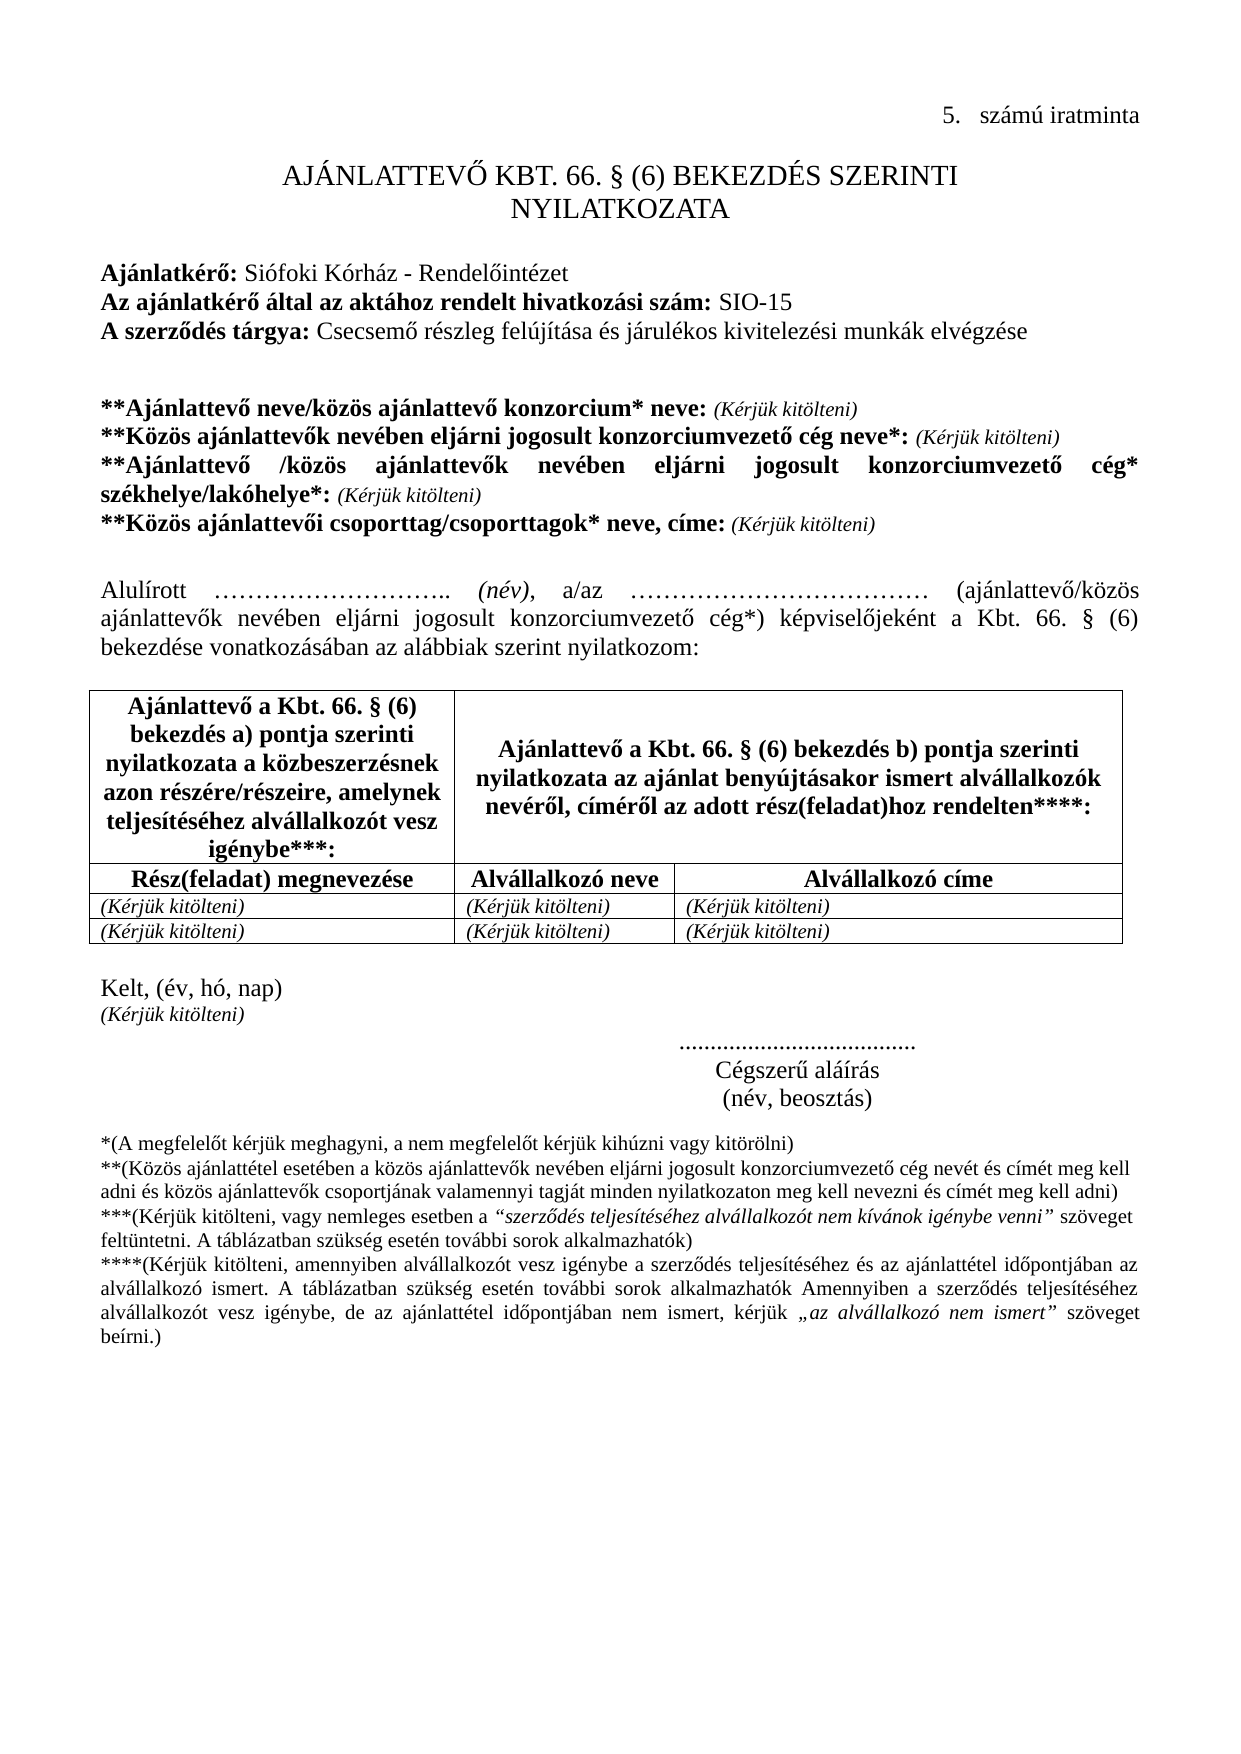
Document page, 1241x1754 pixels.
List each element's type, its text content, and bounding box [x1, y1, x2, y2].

table_cell (Kérjük kitölteni) [675, 894, 1122, 918]
text Ajánlatkérő: Siófoki Kórház - Rendelőintézet [100, 258, 1140, 287]
text ***(Kérjük kitölteni, vagy nemleges esetben a “szerződés teljesítéséhez alvállalkozót nem kívánok igénybe venni” szöveget feltüntetni. A táblázatban szükség esetén további sorok alkalmazhatók) [100, 1203, 1140, 1252]
text ****(Kérjük kitölteni, amennyiben alvállalkozót vesz igénybe a szerződés teljesítéséhez és az ajánlattétel időpontjában az alvállalkozó ismert. A táblázatban szükség esetén további sorok alkalmazhatók Amennyiben a szerződés teljesítéséhez alvállalkozót vesz igénybe, de az ajánlattétel időpontjában nem ismert, kérjük „az alvállalkozó nem ismert” szöveget beírni.) [100, 1252, 1140, 1348]
text Kelt, (év, hó, nap) [100, 973, 1140, 1002]
table_cell (Kérjük kitölteni) [90, 894, 454, 918]
text Cégszerű aláírás [455, 1055, 1140, 1083]
text (Kérjük kitölteni) [100, 1002, 1140, 1026]
table_cell (Kérjük kitölteni) [675, 919, 1122, 943]
list számú iratminta [138, 100, 1140, 129]
text **Ajánlattevő /közös ajánlattevők nevében eljárni jogosult konzorciumvezető cég* székhelye/lakóhelye*: (Kérjük kitölteni) [100, 450, 1140, 508]
text (név, beosztás) [455, 1083, 1140, 1112]
table_header Ajánlattevő a Kbt. 66. § (6) bekezdés a) pontja szerinti nyilatkozata a közbeszerzésnek azon részére/részeire, amelynek teljesítéséhez alvállalkozót vesz igénybe***: [90, 691, 454, 863]
table_cell Alvállalkozó címe [675, 864, 1122, 893]
text **Közös ajánlattevői csoporttag/csoporttagok* neve, címe: (Kérjük kitölteni) [100, 508, 1140, 536]
text **(Közös ajánlattétel esetében a közös ajánlattevők nevében eljárni jogosult konzorciumvezető cég nevét és címét meg kell adni és közös ajánlattevők csoportjának valamennyi tagját minden nyilatkozaton meg kell nevezni és címét meg kell adni) [100, 1155, 1140, 1203]
text ...................................... [455, 1026, 1140, 1055]
table_header Ajánlattevő a Kbt. 66. § (6) bekezdés b) pontja szerinti nyilatkozata az ajánlat benyújtásakor ismert alvállalkozók nevéről, címéről az adott rész(feladat)hoz rendelten****: [455, 691, 1122, 863]
text Alulírott ……………………….. (név), a/az ……………………………… (ajánlattevő/közös ajánlattevők nevében eljárni jogosult konzorciumvezető cég*) képviselőjeként a Kbt. 66. § (6) bekezdése vonatkozásában az alábbiak szerint nyilatkozom: [100, 575, 1140, 661]
text **Ajánlattevő neve/közös ajánlattevő konzorcium* neve: (Kérjük kitölteni) [100, 393, 1140, 421]
table_cell (Kérjük kitölteni) [455, 894, 674, 918]
table_cell (Kérjük kitölteni) [455, 919, 674, 943]
table_cell Alvállalkozó neve [455, 864, 674, 893]
text Ajánlattevő Kbt. 66. § (6) bekezdés szerinti [100, 158, 1140, 191]
table_cell (Kérjük kitölteni) [90, 919, 454, 943]
text Az ajánlatkérő által az aktához rendelt hivatkozási szám: SIO-15 [100, 287, 1140, 316]
text nyilatkozata [100, 191, 1140, 225]
table_cell Rész(feladat) megnevezése [90, 864, 454, 893]
text A szerződés tárgya: Csecsemő részleg felújítása és járulékos kivitelezési munkák elvégzése [100, 316, 1140, 345]
text *(A megfelelőt kérjük meghagyni, a nem megfelelőt kérjük kihúzni vagy kitörölni) [100, 1131, 1140, 1155]
text **Közös ajánlattevők nevében eljárni jogosult konzorciumvezető cég neve*: (Kérjük kitölteni) [100, 421, 1140, 450]
